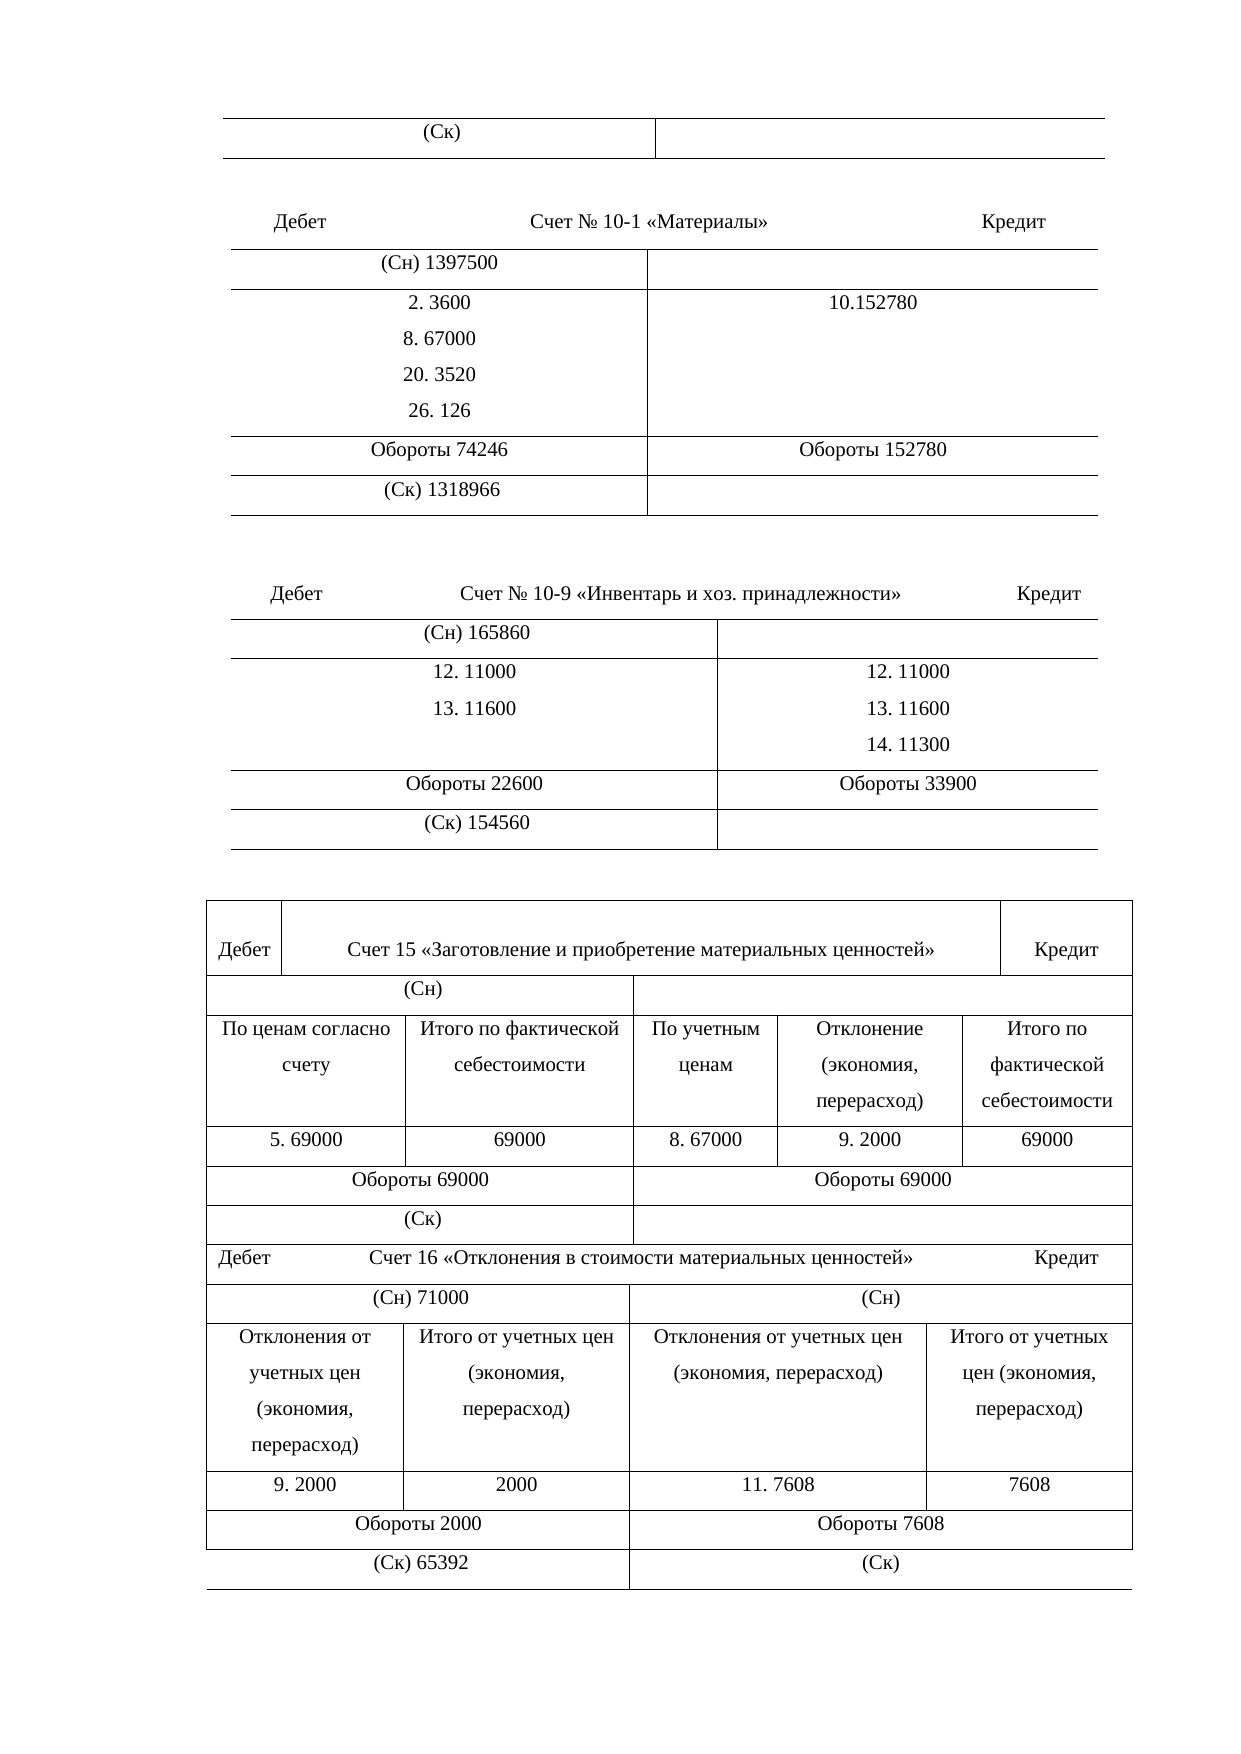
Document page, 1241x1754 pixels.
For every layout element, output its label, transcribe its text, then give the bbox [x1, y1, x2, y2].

table_cell Обороты 69000 [207, 1167, 633, 1205]
table_cell [648, 250, 1098, 288]
table_cell Обороты 152780 [648, 437, 1098, 475]
table_cell [718, 620, 1098, 658]
table_header Счет 15 «Заготовление и приобретение материальных ценностей» [282, 901, 1000, 975]
table_cell 9. 2000 [778, 1127, 962, 1166]
table_cell (Ск) [207, 1206, 633, 1244]
table_cell Обороты 22600 [231, 771, 717, 809]
table_header Счет № 10-1 «Материалы» [369, 209, 929, 249]
table_cell 11. 7608 [630, 1472, 926, 1510]
table_cell (Ск) 154560 [231, 810, 717, 848]
table_cell (Сн) 1397500 [231, 250, 647, 288]
table_cell Итого от учетных цен (экономия, перерасход) [927, 1324, 1132, 1471]
table_cell 8. 67000 [634, 1127, 777, 1166]
table_cell [656, 119, 1105, 157]
table_cell 9. 2000 [207, 1472, 403, 1510]
table_cell (Ск) [630, 1550, 1132, 1589]
table_header Кредит [929, 209, 1098, 249]
table_cell 10.152780 [648, 290, 1098, 436]
table_cell Отклонения от учетных цен (экономия, перерасход) [630, 1324, 926, 1471]
table_cell (Сн) 165860 [231, 620, 717, 658]
table_cell (Сн) [207, 976, 633, 1015]
table_cell 12. 11000 13. 11600 14. 11300 [718, 659, 1098, 770]
table_cell Итого по фактической себестоимости [963, 1016, 1132, 1126]
table_cell 5. 69000 [207, 1127, 405, 1166]
table_cell 69000 [963, 1127, 1132, 1166]
table_cell (Ск) [223, 119, 655, 157]
table_cell Кредит [1001, 1245, 1132, 1284]
table_cell Обороты 7608 [630, 1511, 1132, 1549]
table_header Дебет [231, 545, 362, 619]
table_cell По ценам согласно счету [207, 1016, 405, 1126]
table_cell 12. 11000 13. 11600 [231, 659, 717, 770]
table_cell По учетным ценам [634, 1016, 777, 1126]
table_cell 7608 [927, 1472, 1132, 1510]
table_cell [634, 976, 1132, 1015]
table_cell (Ск) 1318966 [231, 476, 647, 515]
table_cell Обороты 33900 [718, 771, 1098, 809]
table_cell [634, 1206, 1132, 1244]
table_cell (Сн) 71000 [207, 1285, 629, 1323]
table_cell Обороты 2000 [207, 1511, 629, 1549]
table_header Дебет [207, 901, 281, 975]
table_cell Итого от учетных цен (экономия, перерасход) [404, 1324, 629, 1471]
table_cell Итого по фактической себестоимости [406, 1016, 633, 1126]
table_cell (Ск) 65392 [207, 1550, 629, 1589]
table_cell Обороты 69000 [634, 1167, 1132, 1205]
table_cell (Сн) [630, 1285, 1132, 1323]
table_header Счет № 10-9 «Инвентарь и хоз. принадлежности» [362, 545, 999, 619]
table_cell 2. 3600 8. 67000 20. 3520 26. 126 [231, 290, 647, 436]
table_header Дебет [231, 209, 369, 249]
table_cell Обороты 74246 [231, 437, 647, 475]
table_cell [718, 810, 1098, 848]
table_cell [648, 476, 1098, 515]
table_cell Отклонения от учетных цен (экономия, перерасход) [207, 1324, 403, 1471]
table_cell Дебет [207, 1245, 282, 1284]
table_cell Счет 16 «Отклонения в стоимости материальных ценностей» [282, 1245, 1001, 1284]
table_header Кредит [999, 545, 1098, 619]
table_cell Отклонение (экономия, перерасход) [778, 1016, 962, 1126]
table_header Кредит [1001, 901, 1132, 975]
table_cell 2000 [404, 1472, 629, 1510]
table_cell 69000 [406, 1127, 633, 1166]
